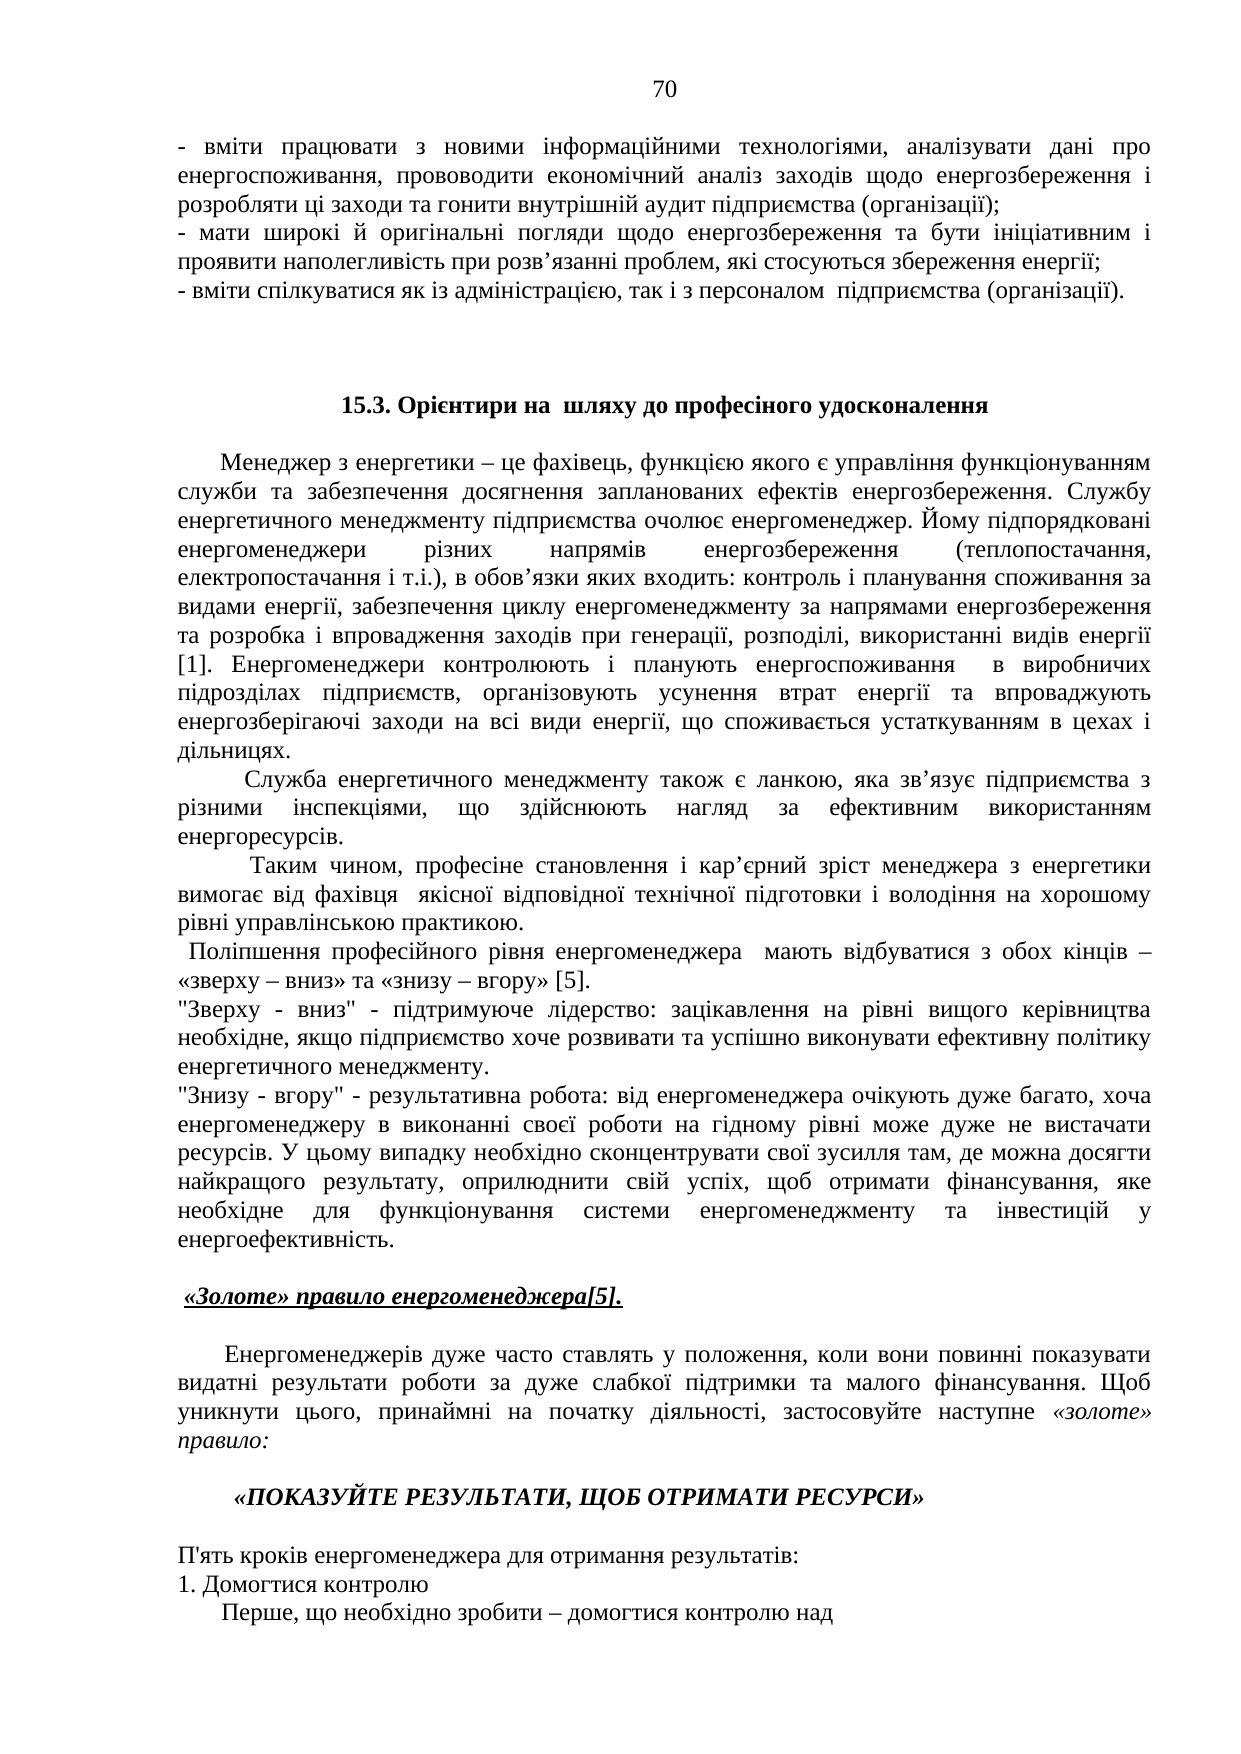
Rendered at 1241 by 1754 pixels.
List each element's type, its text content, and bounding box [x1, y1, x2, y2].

text Енергоменеджерів дуже часто ставлять у положення, коли вони повинні показувати видатні результати роботи за дуже слабкої підтримки та малого фінансування. Щоб уникнути цього, принаймні на початку діяльності, застосовуйте наступне «золоте» правило: [177, 1339, 1152, 1454]
text 15.3. Орієнтири на шляху до професіного удосконалення [177, 390, 1152, 419]
text - вміти спілкуватися як із адміністрацією, так і з персоналом підприємства (організації). [177, 275, 1152, 304]
text "Зверху - вниз" - підтримуюче лідерство: зацікавлення на рівні вищого керівництва необхідне, якщо підприємство хоче розвивати та успішно виконувати ефективну політику енергетичного менеджменту. [177, 994, 1152, 1080]
text «Золоте» правило енергоменеджера[5]. [177, 1281, 1152, 1310]
text «ПОКАЗУЙТЕ РЕЗУЛЬТАТИ, ЩОБ ОТРИМАТИ РЕСУРСИ» [177, 1482, 1152, 1511]
text Менеджер з енергетики – це фахівець, функцією якого є управління функціонуванням служби та забезпечення досягнення запланованих ефектів енергозбереження. Службу енергетичного менеджменту підприємства очолює енергоменеджер. Йому підпорядковані енергоменеджери різних напрямів енергозбереження (теплопостачання, електропостачання і т.і.), в обов’язки яких входить: контроль і планування споживання за видами енергії, забезпечення циклу енергоменеджменту за напрямами енергозбереження та розробка і впровадження заходів при генерації, розподілі, використанні видів енергії [1]. Енергоменеджери контролюють і планують енергоспоживання в виробничих підрозділах підприємств, організовують усунення втрат енергії та впроваджують енергозберігаючі заходи на всі види енергії, що споживається устаткуванням в цехах і дільницях. [177, 447, 1152, 764]
text - мати широкі й оригінальні погляди щодо енергозбереження та бути ініціативним і проявити наполегливість при розв’язанні проблем, які стосуються збереження енергії; [177, 217, 1152, 275]
text Поліпшення професійного рівня енергоменеджера мають відбуватися з обох кінців – «зверху – вниз» та «знизу – вгору» [5]. [177, 936, 1152, 994]
text "Знизу - вгору" - результативна робота: від енергоменеджера очікують дуже багато, хоча енергоменеджеру в виконанні своєї роботи на гідному рівні може дуже не вистачати ресурсів. У цьому випадку необхідно сконцентрувати свої зусилля там, де можна досягти найкращого результату, оприлюднити свій успіх, щоб отримати фінансування, яке необхідне для функціонування системи енергоменеджменту та інвестицій у енергоефективність. [177, 1080, 1152, 1252]
text Служба енергетичного менеджменту також є ланкою, яка зв’язує підприємства з різними інспекціями, що здійснюють нагляд за ефективним використанням енергоресурсів. [177, 764, 1152, 850]
text - вміти працювати з новими інформаційними технологіями, аналізувати дані про енергоспоживання, прововодити економічний аналіз заходів щодо енергозбереження і розробляти ці заходи та гонити внутрішній аудит підприємства (організації); [177, 131, 1152, 217]
text П'ять кроків енергоменеджера для отримання результатів: [177, 1540, 1152, 1569]
text Перше, що необхідно зробити – домогтися контролю над [177, 1597, 1152, 1626]
text Таким чином, професіне становлення і кар’єрний зріст менеджера з енергетики вимогає від фахівця якісної відповідної технічної підготовки і володіння на хорошому рівні управлінською практикою. [177, 850, 1152, 936]
text 1. Домогтися контролю [177, 1569, 1152, 1597]
